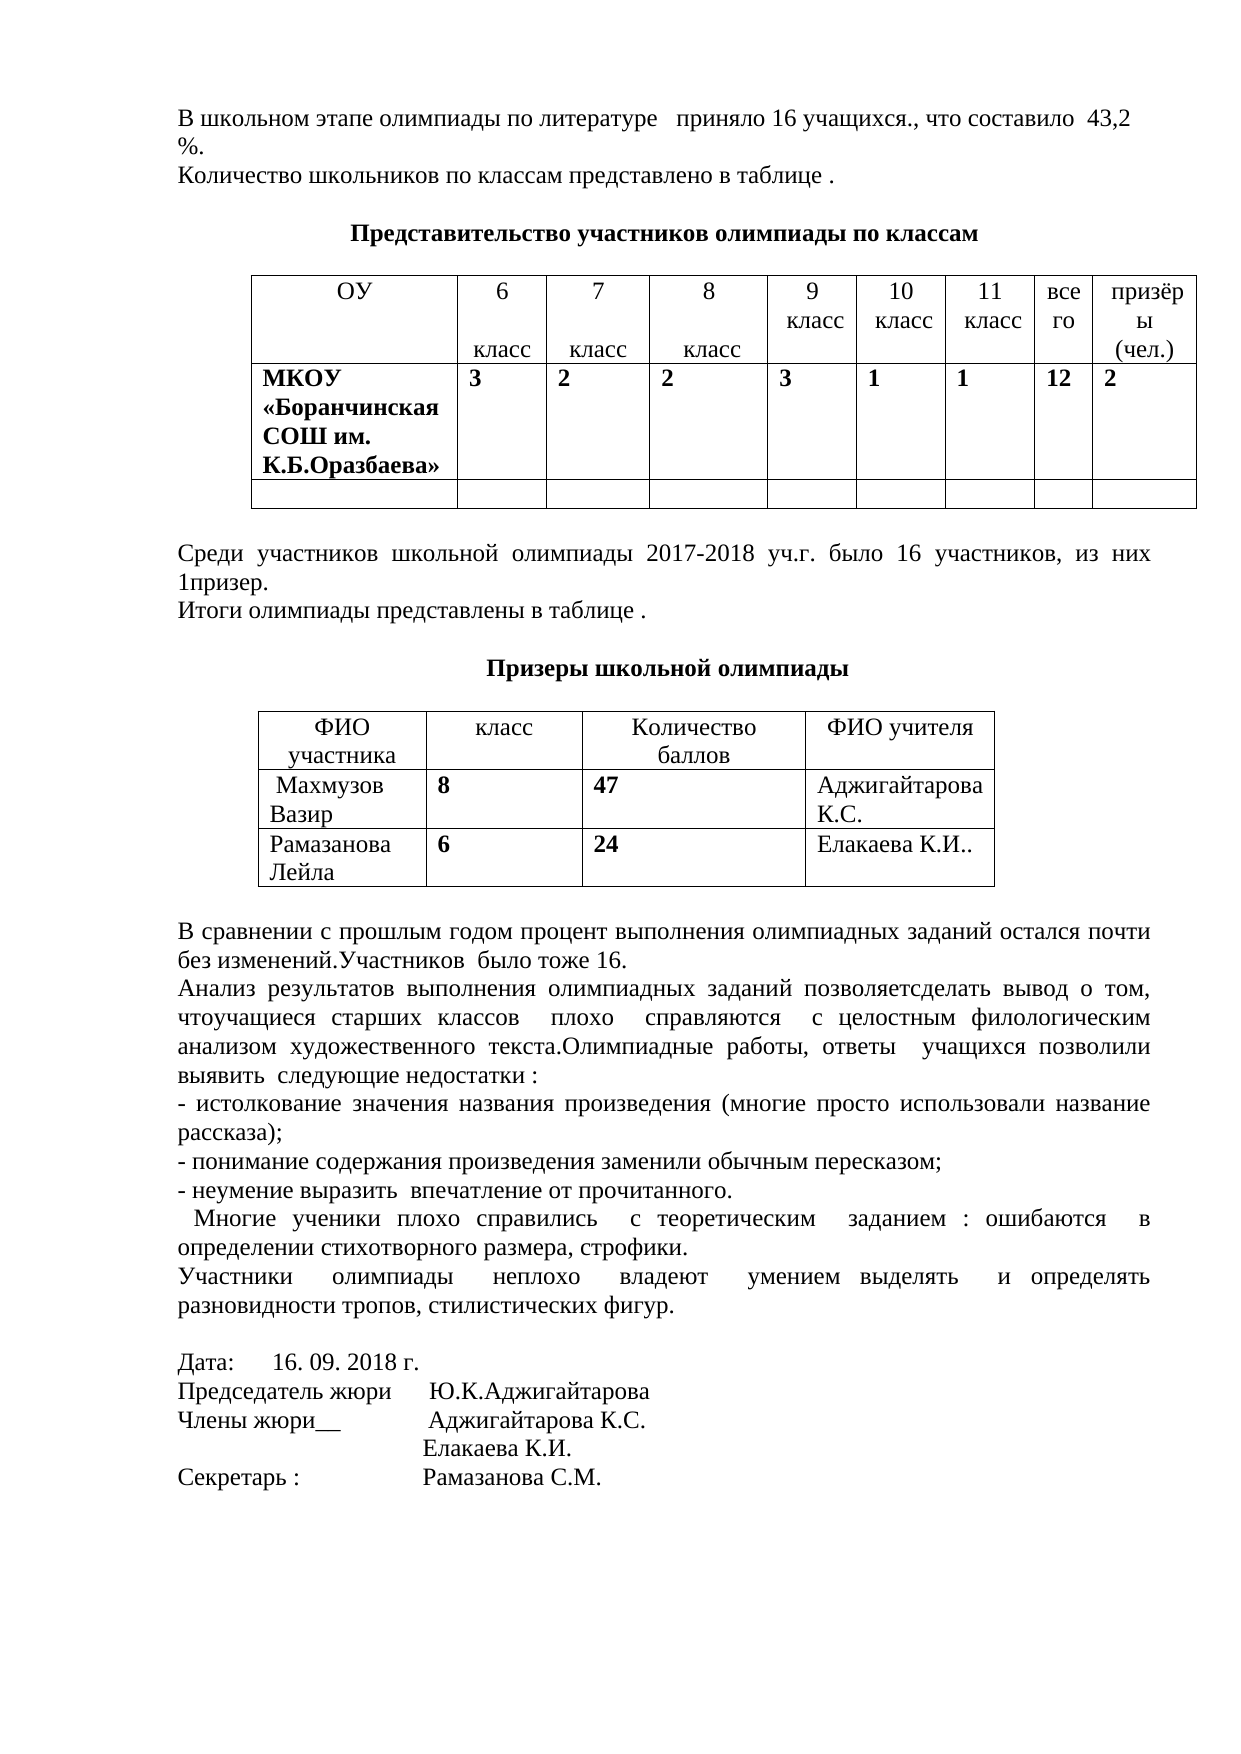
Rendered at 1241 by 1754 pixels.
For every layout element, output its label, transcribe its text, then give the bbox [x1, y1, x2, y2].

table_cell [946, 480, 1034, 508]
text Председатель жюри Ю.К.Аджигайтарова [177, 1376, 1152, 1405]
table_cell Махмузов Вазир [259, 770, 426, 828]
table_cell [768, 480, 856, 508]
text Анализ результатов выполнения олимпиадных заданий позволяетсделать вывод о том, чтоучащиеся старших классов плохо справляются с целостным филологическим анализом художественного текста.Олимпиадные работы, ответы учащихся позволили выявить следующие недостатки : [177, 973, 1152, 1088]
table_header Количество баллов [583, 712, 805, 769]
table_header всего [1035, 276, 1092, 362]
text Количество школьников по классам представлено в таблице . [177, 160, 1152, 189]
table_cell [252, 480, 457, 508]
table_cell [857, 480, 945, 508]
table_cell [1035, 480, 1092, 508]
table_cell Рамазанова Лейла [259, 829, 426, 886]
table_header 10 класс [857, 276, 945, 362]
table_cell [458, 480, 546, 508]
text Елакаева К.И. [177, 1433, 1152, 1462]
table_cell 3 [768, 364, 856, 478]
text Многие ученики плохо справились с теоретическим заданием : ошибаются в определении стихотворного размера, строфики. [177, 1203, 1152, 1261]
text - понимание содержания произведения заменили обычным пересказом; [177, 1146, 1152, 1175]
table_cell 6 [427, 829, 582, 886]
text Призеры школьной олимпиады [177, 653, 1152, 682]
table_cell 2 [1093, 364, 1196, 478]
table_header класс [427, 712, 582, 769]
text Итоги олимпиады представлены в таблице . [177, 596, 1152, 624]
table_cell 12 [1035, 364, 1092, 478]
text В школьном этапе олимпиады по литературе приняло 16 учащихся., что составило 43,2 %. [177, 103, 1152, 160]
text Секретарь : Рамазанова С.М. [177, 1462, 1152, 1491]
text Участники олимпиады неплохо владеют умением выделять и определять разновидности тропов, стилистических фигур. [177, 1261, 1152, 1318]
table_header ФИО учителя [806, 712, 994, 769]
table_cell 2 [547, 364, 649, 478]
table_cell МКОУ «Боранчинская СОШ им. К.Б.Оразбаева» [252, 364, 457, 478]
text Члены жюри__ Аджигайтарова К.С. [177, 1405, 1152, 1433]
table_header ОУ [252, 276, 457, 362]
table_header 6 класс [458, 276, 546, 362]
table_cell 1 [857, 364, 945, 478]
text - истолкование значения названия произведения (многие просто использовали название рассказа); [177, 1088, 1152, 1146]
table_cell 3 [458, 364, 546, 478]
text Представительство участников олимпиады по классам [177, 218, 1152, 246]
table_header призёры (чел.) [1093, 276, 1196, 362]
table_cell 1 [946, 364, 1034, 478]
table_cell 47 [583, 770, 805, 828]
text В сравнении с прошлым годом процент выполнения олимпиадных заданий остался почти без изменений.Участников было тоже 16. [177, 916, 1152, 973]
text Среди участников школьной олимпиады 2017-2018 уч.г. было 16 участников, из них 1призер. [177, 538, 1152, 596]
table_header 7 класс [547, 276, 649, 362]
table_cell 2 [650, 364, 767, 478]
text - неумение выразить впечатление от прочитанного. [177, 1175, 1152, 1203]
table_cell 8 [427, 770, 582, 828]
table_header 11 класс [946, 276, 1034, 362]
table_header 9 класс [768, 276, 856, 362]
table_header 8 класс [650, 276, 767, 362]
table_cell 24 [583, 829, 805, 886]
table_cell [547, 480, 649, 508]
text Дата: 16. 09. 2018 г. [177, 1347, 1152, 1376]
table_cell [1093, 480, 1196, 508]
table_cell Елакаева К.И.. [806, 829, 994, 886]
table_header ФИО участника [259, 712, 426, 769]
table_cell [650, 480, 767, 508]
table_cell Аджигайтарова К.С. [806, 770, 994, 828]
